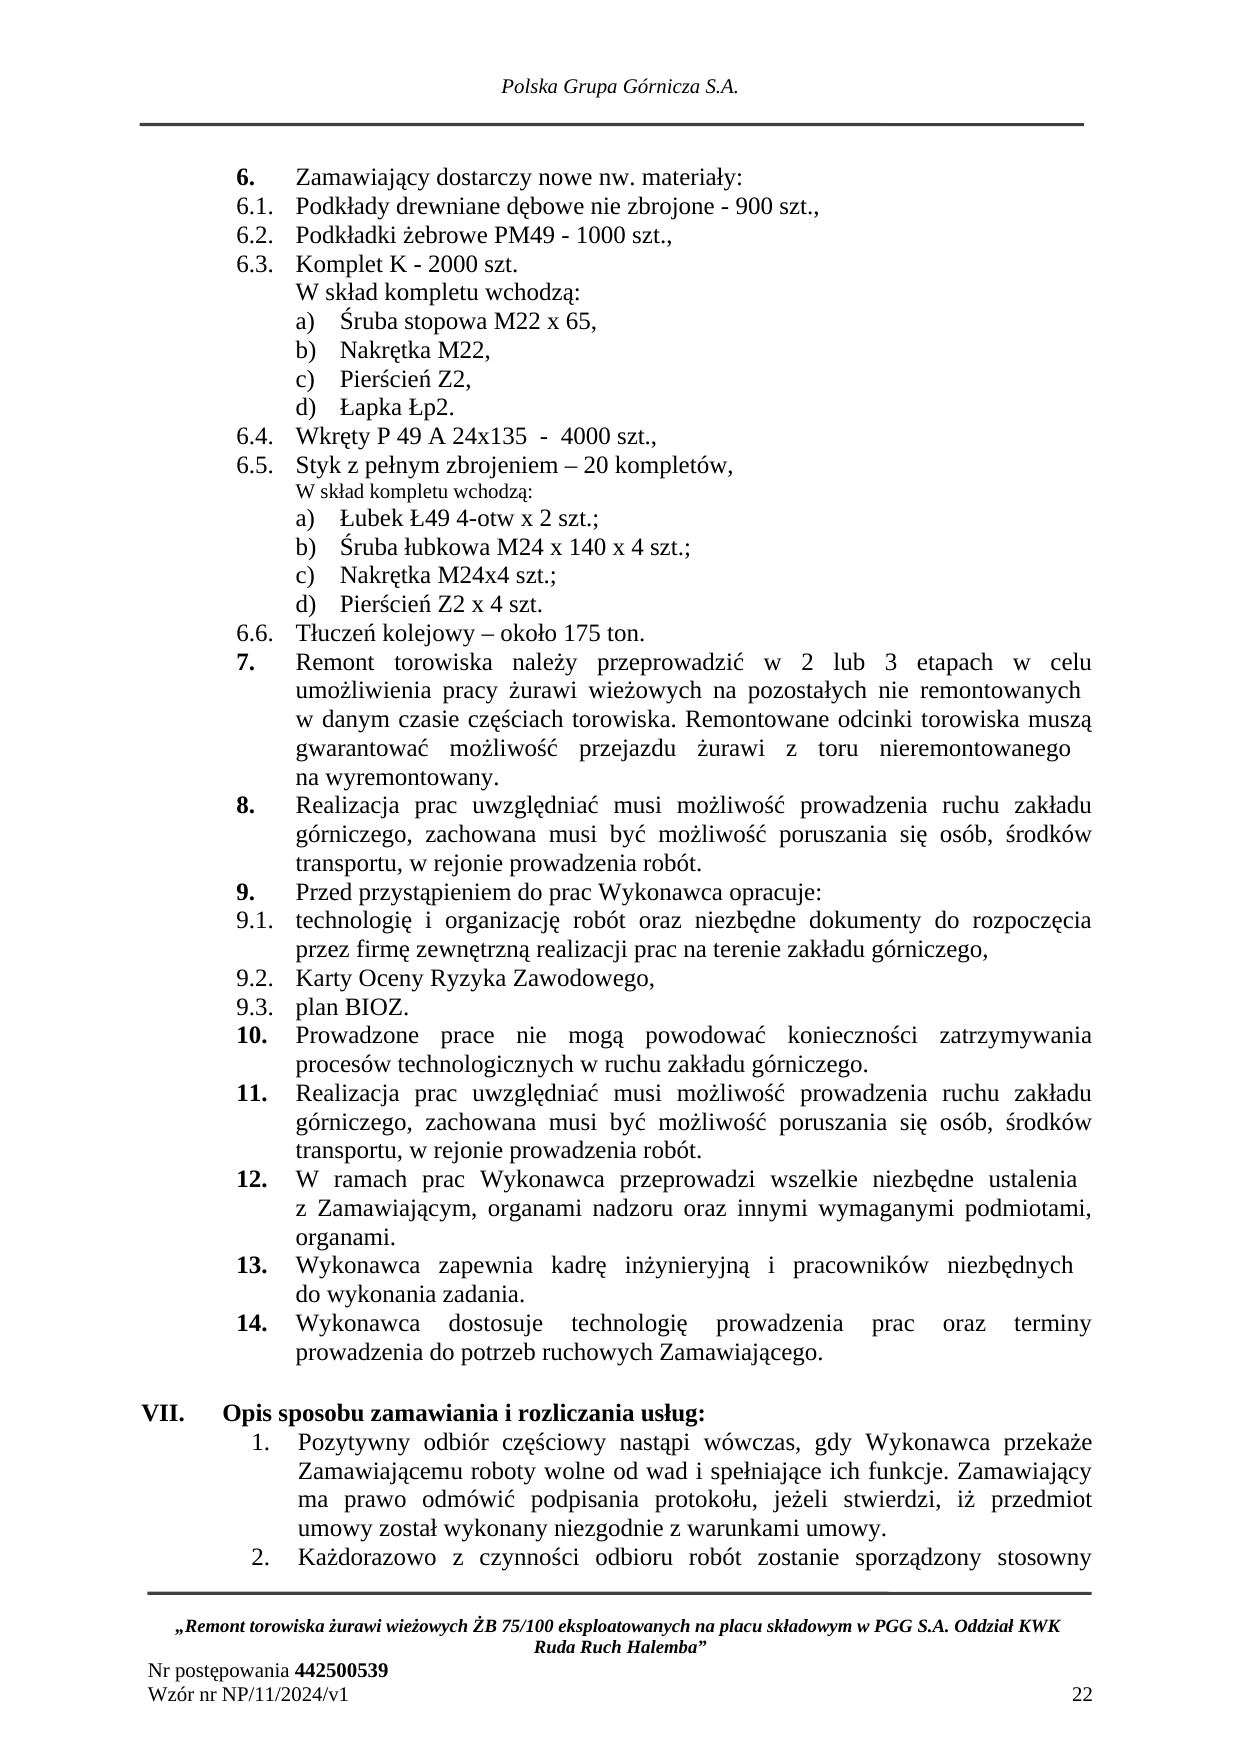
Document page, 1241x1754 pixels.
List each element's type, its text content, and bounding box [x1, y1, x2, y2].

list plan BIOZ. [236, 992, 1093, 1020]
list Komplet K - 2000 szt. [236, 249, 1093, 277]
list Tłuczeń kolejowy – około 175 ton. [236, 618, 1093, 647]
list Przed przystąpieniem do prac Wykonawca opracuje: [236, 877, 1093, 905]
list Łapka Łp2. [295, 392, 1093, 421]
list Remont torowiska należy przeprowadzić w 2 lub 3 etapach w celu umożliwienia pracy żurawi wieżowych na pozostałych nie remontowanych w danym czasie częściach torowiska. Remontowane odcinki torowiska muszą gwarantować możliwość przejazdu żurawi z toru nieremontowanego na wyremontowany. [236, 647, 1093, 790]
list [251, 1542, 1093, 1571]
list W skład kompletu wchodzą: [295, 277, 1093, 306]
list Śruba stopowa M22 x 65, [295, 306, 1093, 335]
list Śruba łubkowa M24 x 140 x 4 szt.; [295, 532, 1093, 560]
list technologię i organizację robót oraz niezbędne dokumenty do rozpoczęcia przez firmę zewnętrzną realizacji prac na terenie zakładu górniczego, [236, 905, 1093, 963]
list Wkręty P 49 A 24x135 - 4000 szt., [236, 421, 1093, 450]
list Realizacja prac uwzględniać musi możliwość prowadzenia ruchu zakładu górniczego, zachowana musi być możliwość poruszania się osób, środków transportu, w rejonie prowadzenia robót. [236, 1078, 1093, 1164]
list Łubek Ł49 4-otw x 2 szt.; [295, 503, 1093, 532]
list Pierścień Z2 x 4 szt. [295, 589, 1093, 618]
list Wykonawca zapewnia kadrę inżynieryjną i pracowników niezbędnych do wykonania zadania. [236, 1250, 1093, 1308]
list Karty Oceny Ryzyka Zawodowego, [236, 963, 1093, 992]
list Pierścień Z2, [295, 364, 1093, 392]
list Nakrętka M22, [295, 335, 1093, 364]
list Pozytywny odbiór częściowy nastąpi wówczas, gdy Wykonawca przekaże Zamawiającemu roboty wolne od wad i spełniające ich funkcje. Zamawiający ma prawo odmówić podpisania protokołu, jeżeli stwierdzi, iż przedmiot umowy został wykonany niezgodnie z warunkami umowy. [251, 1427, 1093, 1542]
list Prowadzone prace nie mogą powodować konieczności zatrzymywania procesów technologicznych w ruchu zakładu górniczego. [236, 1020, 1093, 1078]
list Zamawiający dostarczy nowe nw. materiały: [236, 162, 1093, 191]
text W skład kompletu wchodzą: [295, 479, 1093, 503]
list Podkładki żebrowe PM49 - 1000 szt., [236, 220, 1093, 249]
list Wykonawca dostosuje technologię prowadzenia prac oraz terminy prowadzenia do potrzeb ruchowych Zamawiającego. [236, 1308, 1093, 1365]
list Styk z pełnym zbrojeniem – 20 kompletów, [236, 450, 1093, 479]
list Opis sposobu zamawiania i rozliczania usług: [185, 1398, 1093, 1427]
list Podkłady drewniane dębowe nie zbrojone - 900 szt., [236, 191, 1093, 220]
list W ramach prac Wykonawca przeprowadzi wszelkie niezbędne ustalenia z Zamawiającym, organami nadzoru oraz innymi wymaganymi podmiotami, organami. [236, 1164, 1093, 1250]
list Realizacja prac uwzględniać musi możliwość prowadzenia ruchu zakładu górniczego, zachowana musi być możliwość poruszania się osób, środków transportu, w rejonie prowadzenia robót. [236, 790, 1093, 877]
list Nakrętka M24x4 szt.; [295, 560, 1093, 589]
